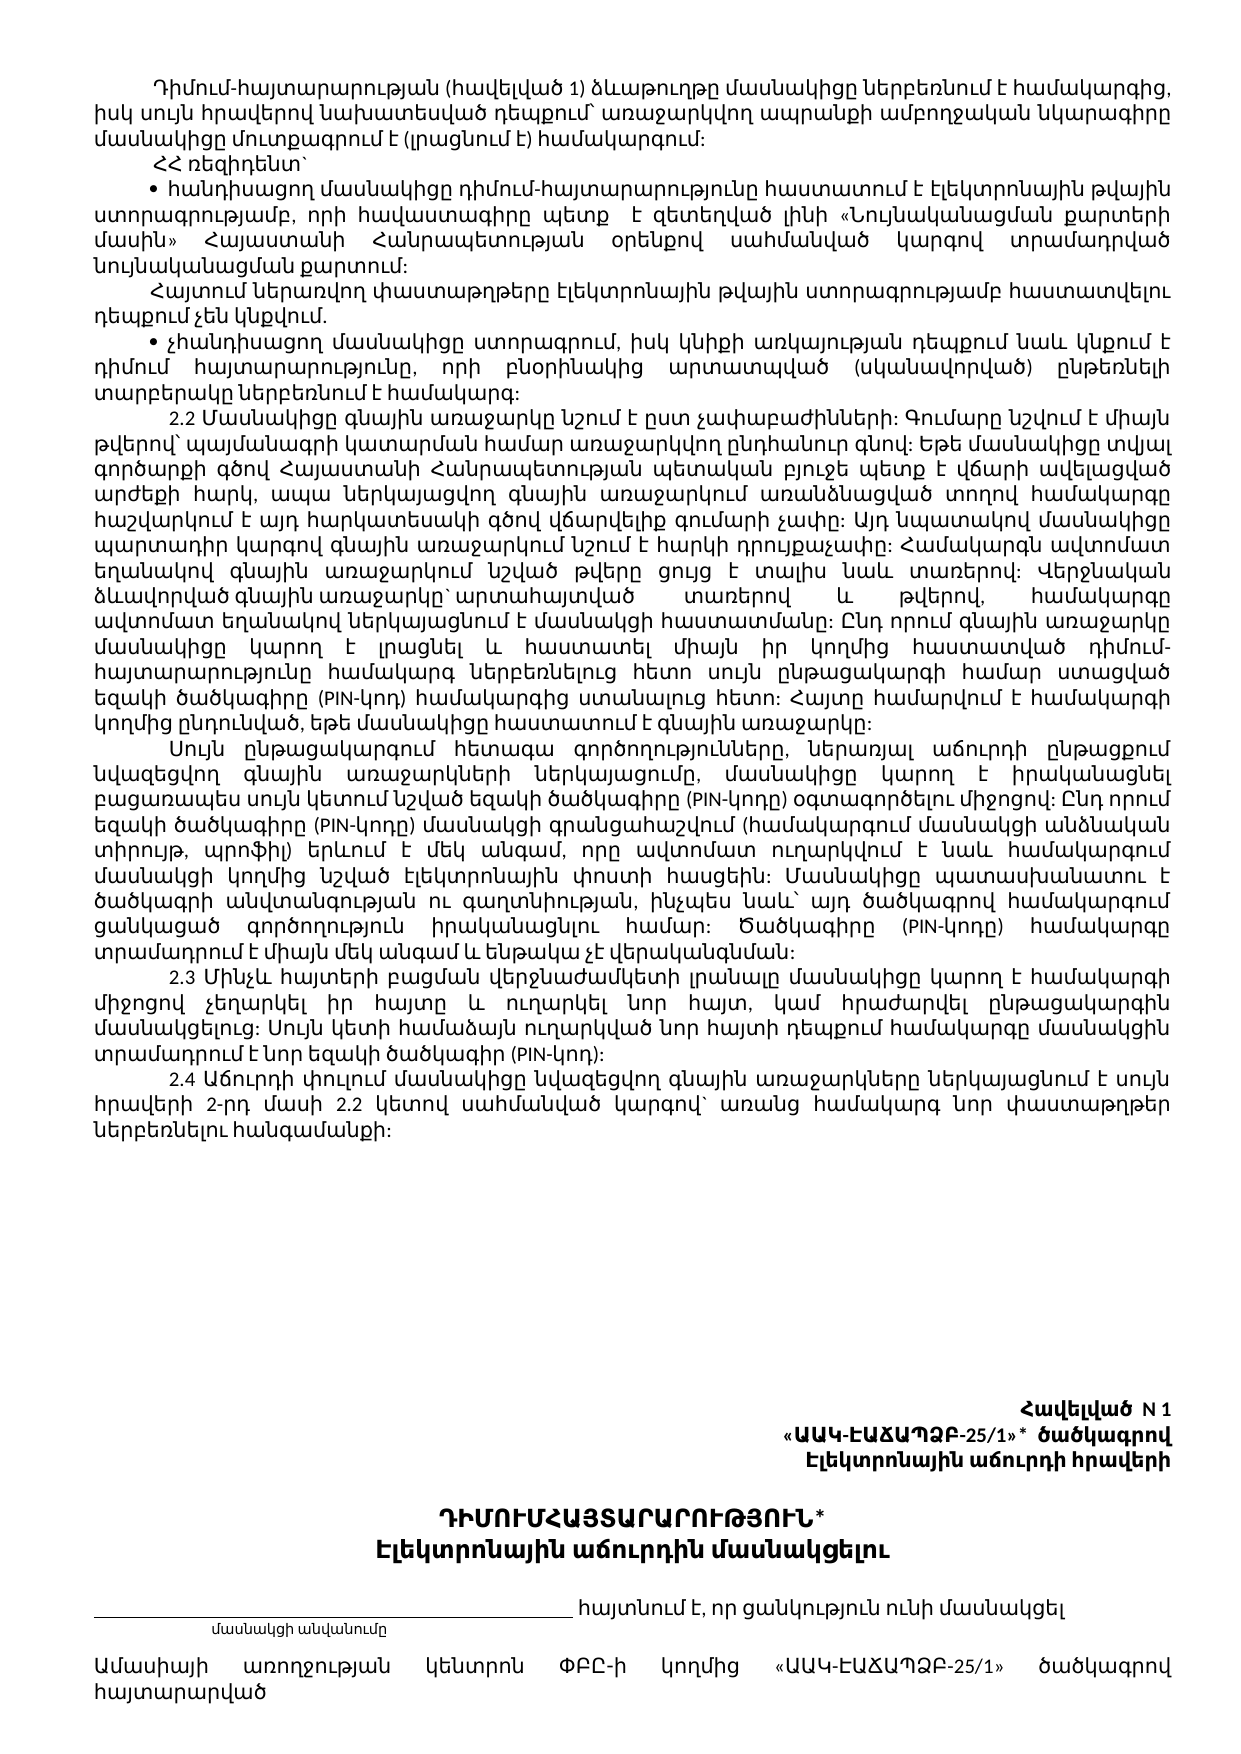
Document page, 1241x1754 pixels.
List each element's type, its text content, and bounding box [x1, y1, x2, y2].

list չհանդիսացող մասնակիցը ստորագրում, իսկ կնիքի առկայության դեպքում նաև կնքում է դիմում հայտարարությունը, որի բնօրինակից արտատպված (սկանավորված) ընթեռնելի տարբերակը ներբեռնում է համակարգ: [94, 329, 1171, 405]
text «ԱԱԿ-ԷԱՃԱՊՁԲ-25/1»* ծածկագրով [94, 1422, 1171, 1447]
text Ամասիայի առողջության կենտրոն ՓԲԸ-ի կողմից «ԱԱԿ-ԷԱՃԱՊՁԲ-25/1» ծածկագրով հայտարարված [94, 1651, 1171, 1704]
text 2.2 Մասնակիցը գնային առաջարկը նշում է ըստ չափաբաժինների: Գումարը նշվում է միայն թվերով՝ պայմանագրի կատարման համար առաջարկվող ընդհանուր գնով: Եթե մասնակիցը տվյալ գործարքի գծով Հայաստանի Հանրապետության պետական բյուջե պետք է վճարի ավելացված արժեքի հարկ, ապա ներկայացվող գնային առաջարկում առանձնացված տողով համակարգը հաշվարկում է այդ հարկատեսակի գծով վճարվելիք գումարի չափը: Այդ նպատակով մասնակիցը պարտադիր կարգով գնային առաջարկում նշում է հարկի դրույքաչափը: Համակարգն ավտոմատ եղանակով գնային առաջարկում նշված թվերը ցույց է տալիս նաև տառերով: Վերջնական ձևավորված գնային առաջարկը` արտահայտված տառերով և թվերով, համակարգը ավտոմատ եղանակով ներկայացնում է մասնակցի հաստատմանը: Ընդ որում գնային առաջարկը մասնակիցը կարող է լրացնել և հաստատել միայն իր կողմից հաստատված դիմում-հայտարարությունը համակարգ ներբեռնելուց հետո սույն ընթացակարգի համար ստացված եզակի ծածկագիրը (PIN-կոդ) համակարգից ստանալուց հետո: Հայտը համարվում է համակարգի կողմից ընդունված, եթե մասնակիցը հաստատում է գնային առաջարկը: [94, 405, 1171, 736]
subtitle Էլեկտրոնային աճուրդին մասնակցելու [94, 1534, 1171, 1564]
text Հավելված N 1 [94, 1397, 1171, 1422]
text Դիմում-հայտարարության (հավելված 1) ձևաթուղթը մասնակիցը ներբեռնում է համակարգից, իսկ սույն հրավերով նախատեսված դեպքում՝ առաջարկվող ապրանքի ամբողջական նկարագիրը մասնակիցը մուտքագրում է (լրացնում է) համակարգում: [94, 75, 1171, 151]
text Էլեկտրոնային աճուրդի հրավերի [94, 1447, 1171, 1473]
text ՀՀ ռեզիդենտ` [94, 151, 1171, 177]
text 2.4 Աճուրդի փուլում մասնակիցը նվազեցվող գնային առաջարկները ներկայացնում է սույն հրավերի 2-րդ մասի 2.2 կետով սահմանված կարգով` առանց համակարգ նոր փաստաթղթեր ներբեռնելու հանգամանքի: [94, 1066, 1171, 1142]
text Հայտում ներառվող փաստաթղթերը էլեկտրոնային թվային ստորագրությամբ հաստատվելու դեպքում չեն կնքվում. [94, 278, 1171, 329]
text մասնակցի անվանումը [94, 1620, 1171, 1651]
text Սույն ընթացակարգում հետագա գործողությունները, ներառյալ աճուրդի ընթացքում նվազեցվող գնային առաջարկների ներկայացումը, մասնակիցը կարող է իրականացնել բացառապես սույն կետում նշված եզակի ծածկագիրը (PIN-կոդը) օգտագործելու միջոցով: Ընդ որում եզակի ծածկագիրը (PIN-կոդը) մասնակցի գրանցահաշվում (համակարգում մասնակցի անձնական տիրույթ, պրոֆիլ) երևում է մեկ անգամ, որը ավտոմատ ուղարկվում է նաև համակարգում մասնակցի կողմից նշված էլեկտրոնային փոստի հասցեին: Մասնակիցը պատասխանատու է ծածկագրի անվտանգության ու գաղտնիության, ինչպես նաև՝ այդ ծածկագրով համակարգում ցանկացած գործողություն իրականացնլու համար: Ծածկագիրը (PIN-կոդը) համակարգը տրամադրում է միայն մեկ անգամ և ենթակա չէ վերականգնման: [94, 736, 1171, 964]
text 2.3 Մինչև հայտերի բացման վերջնաժամկետի լրանալը մասնակիցը կարող է համակարգի միջոցով չեղարկել իր հայտը և ուղարկել նոր հայտ, կամ հրաժարվել ընթացակարգին մասնակցելուց: Սույն կետի համաձայն ուղարկված նոր հայտի դեպքում համակարգը մասնակցին տրամադրում է նոր եզակի ծածկագիր (PIN-կոդ): [94, 964, 1171, 1066]
text ԴԻՄՈՒՄՀԱՅՏԱՐԱՐՈՒԹՅՈՒՆ* [94, 1503, 1171, 1534]
list հանդիսացող մասնակիցը դիմում-հայտարարությունը հաստատում է էլեկտրոնային թվային ստորագրությամբ, որի հավաստագիրը պետք է զետեղված լինի «Նույնականացման քարտերի մասին» Հայաստանի Հանրապետության օրենքով սահմանված կարգով տրամադրված նույնականացման քարտում: [94, 177, 1171, 278]
text հայտնում է, որ ցանկություն ունի մասնակցել [94, 1595, 1171, 1620]
